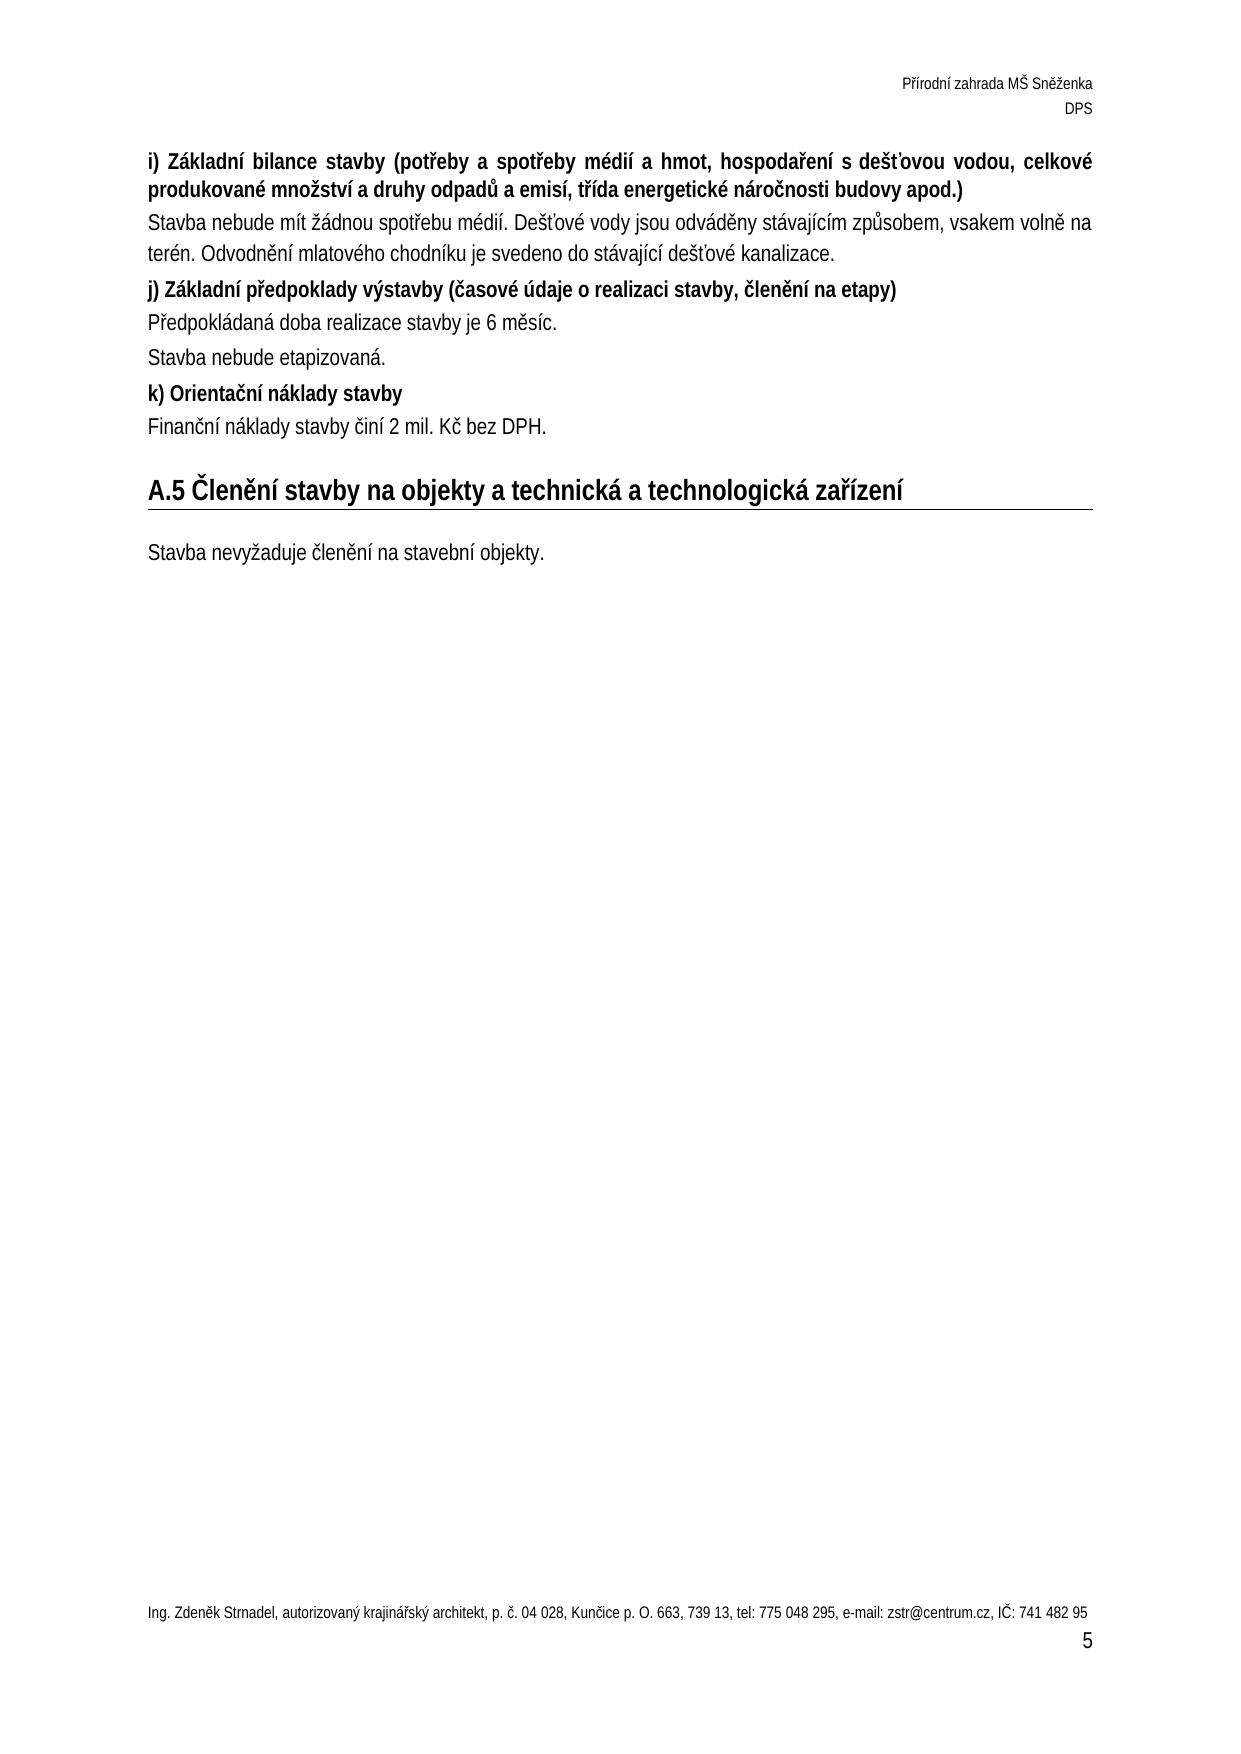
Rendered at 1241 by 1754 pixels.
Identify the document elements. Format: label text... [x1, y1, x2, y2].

text Stavba nevyžaduje členění na stavební objekty. [148, 539, 1093, 565]
text j) Základní předpoklady výstavby (časové údaje o realizaci stavby, členění na etapy) [148, 276, 1093, 302]
text i) Základní bilance stavby (potřeby a spotřeby médií a hmot, hospodaření s dešťovou vodou, celkové produkované množství a druhy odpadů a emisí, třída energetické náročnosti budovy apod.) [148, 148, 1093, 202]
text k) Orientační náklady stavby [148, 380, 1093, 406]
subtitle A.5 Členění stavby na objekty a technická a technologická zařízení [148, 473, 1093, 509]
text Předpokládaná doba realizace stavby je 6 měsíc. [148, 308, 1093, 335]
text Stavba nebude mít žádnou spotřebu médií. Dešťové vody jsou odváděny stávajícím způsobem, vsakem volně na terén. Odvodnění mlatového chodníku je svedeno do stávající dešťové kanalizace. [148, 209, 1093, 267]
text Finanční náklady stavby činí 2 mil. Kč bez DPH. [148, 413, 1093, 439]
text Stavba nebude etapizovaná. [148, 344, 1093, 371]
